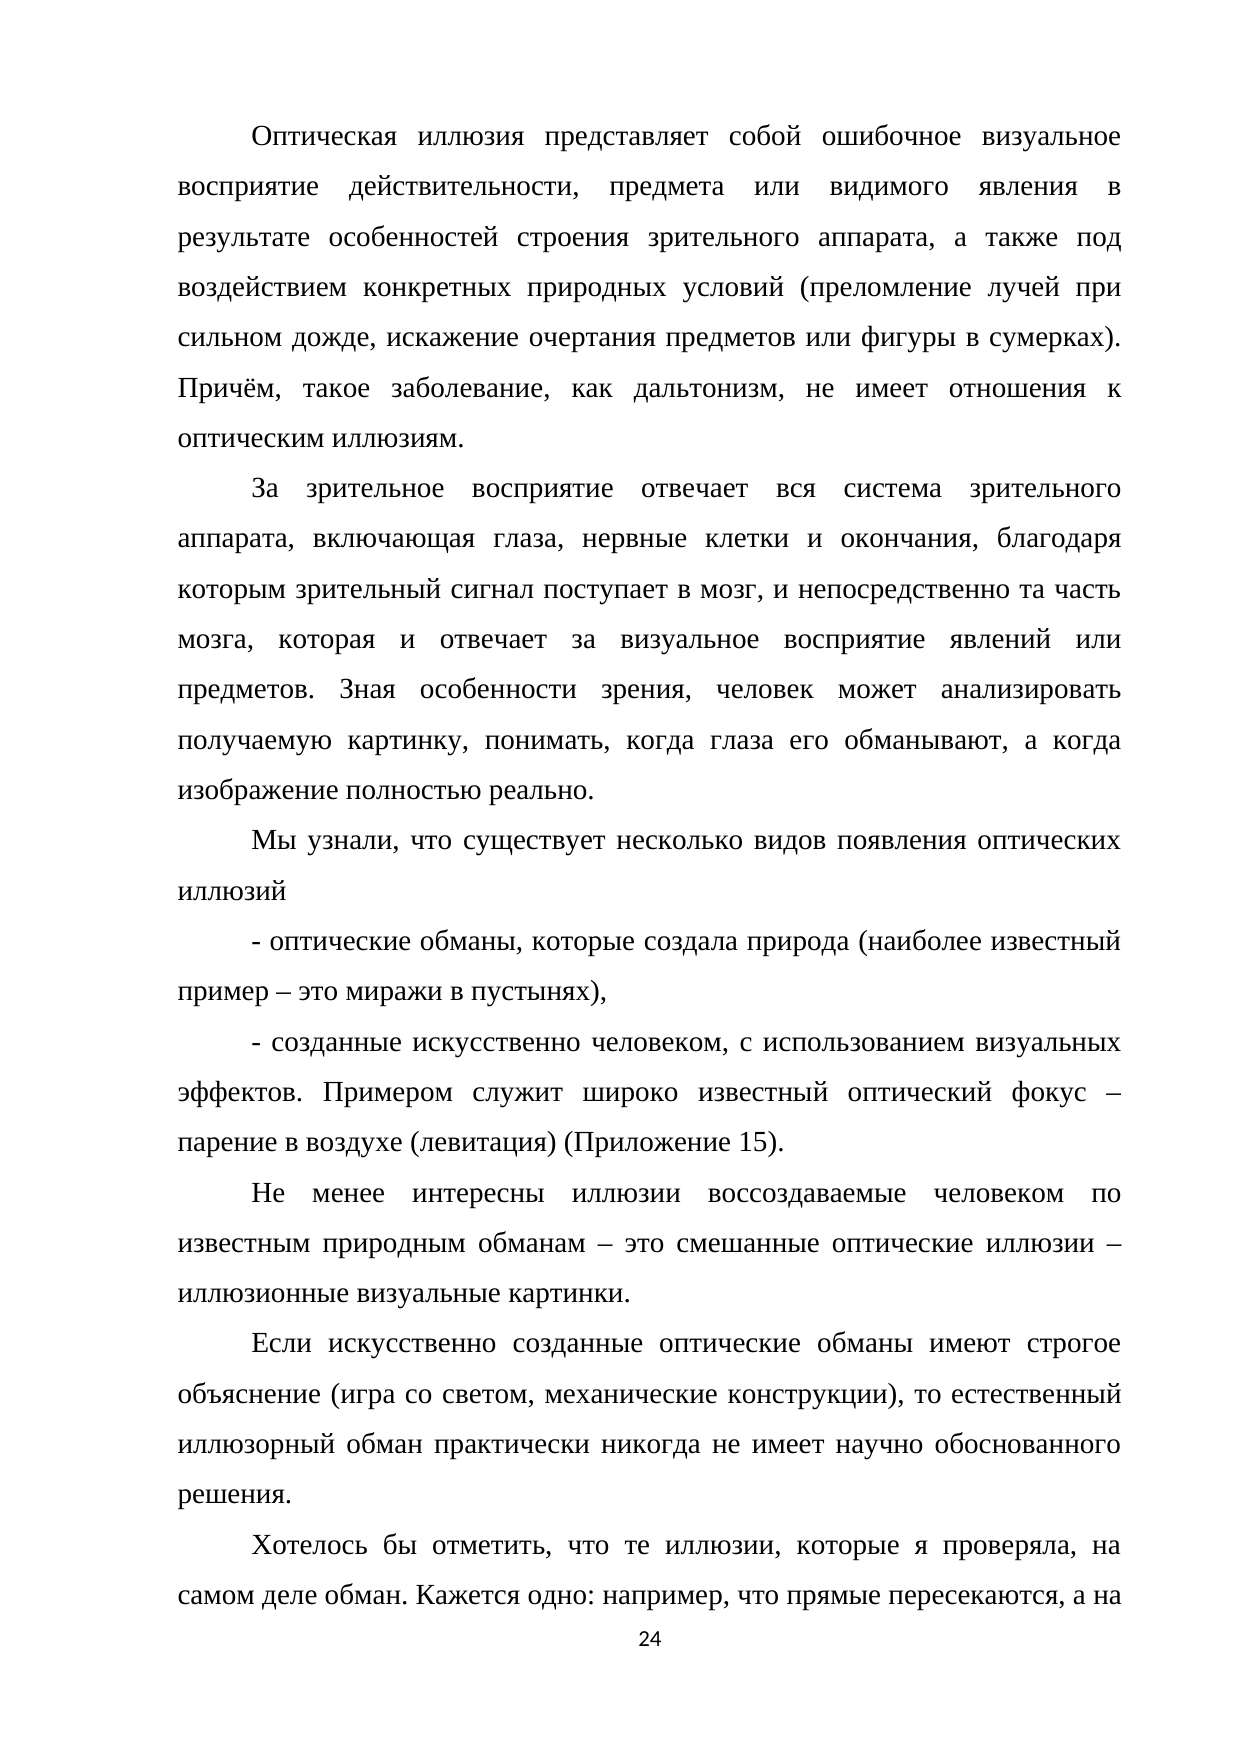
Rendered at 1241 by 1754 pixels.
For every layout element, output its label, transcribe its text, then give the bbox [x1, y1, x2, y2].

text Мы узнали, что существует несколько видов появления оптических иллюзий [177, 822, 1122, 906]
text Оптическая иллюзия представляет собой ошибочное визуальное восприятие действительности, предмета или видимого явления в результате особенностей строения зрительного аппарата, а также под воздействием конкретных природных условий (преломление лучей при сильном дожде, искажение очертания предметов или фигуры в сумерках). Причём, такое заболевание, как дальтонизм, не имеет отношения к оптическим иллюзиям. [177, 118, 1122, 453]
text За зрительное восприятие отвечает вся система зрительного аппарата, включающая глаза, нервные клетки и окончания, благодаря которым зрительный сигнал поступает в мозг, и непосредственно та часть мозга, которая и отвечает за визуальное восприятие явлений или предметов. Зная особенности зрения, человек может анализировать получаемую картинку, понимать, когда глаза его обманывают, а когда изображение полностью реально. [177, 470, 1122, 806]
text - созданные искусственно человеком, с использованием визуальных эффектов. Примером служит широко известный оптический фокус – парение в воздухе (левитация) (Приложение 15). [177, 1024, 1122, 1158]
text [177, 1527, 1122, 1611]
text Не менее интересны иллюзии воссоздаваемые человеком по известным природным обманам – это смешанные оптические иллюзии – иллюзионные визуальные картинки. [177, 1175, 1122, 1309]
text - оптические обманы, которые создала природа (наиболее известный пример – это миражи в пустынях), [177, 923, 1122, 1007]
text Если искусственно созданные оптические обманы имеют строгое объяснение (игра со светом, механические конструкции), то естественный иллюзорный обман практически никогда не имеет научно обоснованного решения. [177, 1326, 1122, 1510]
